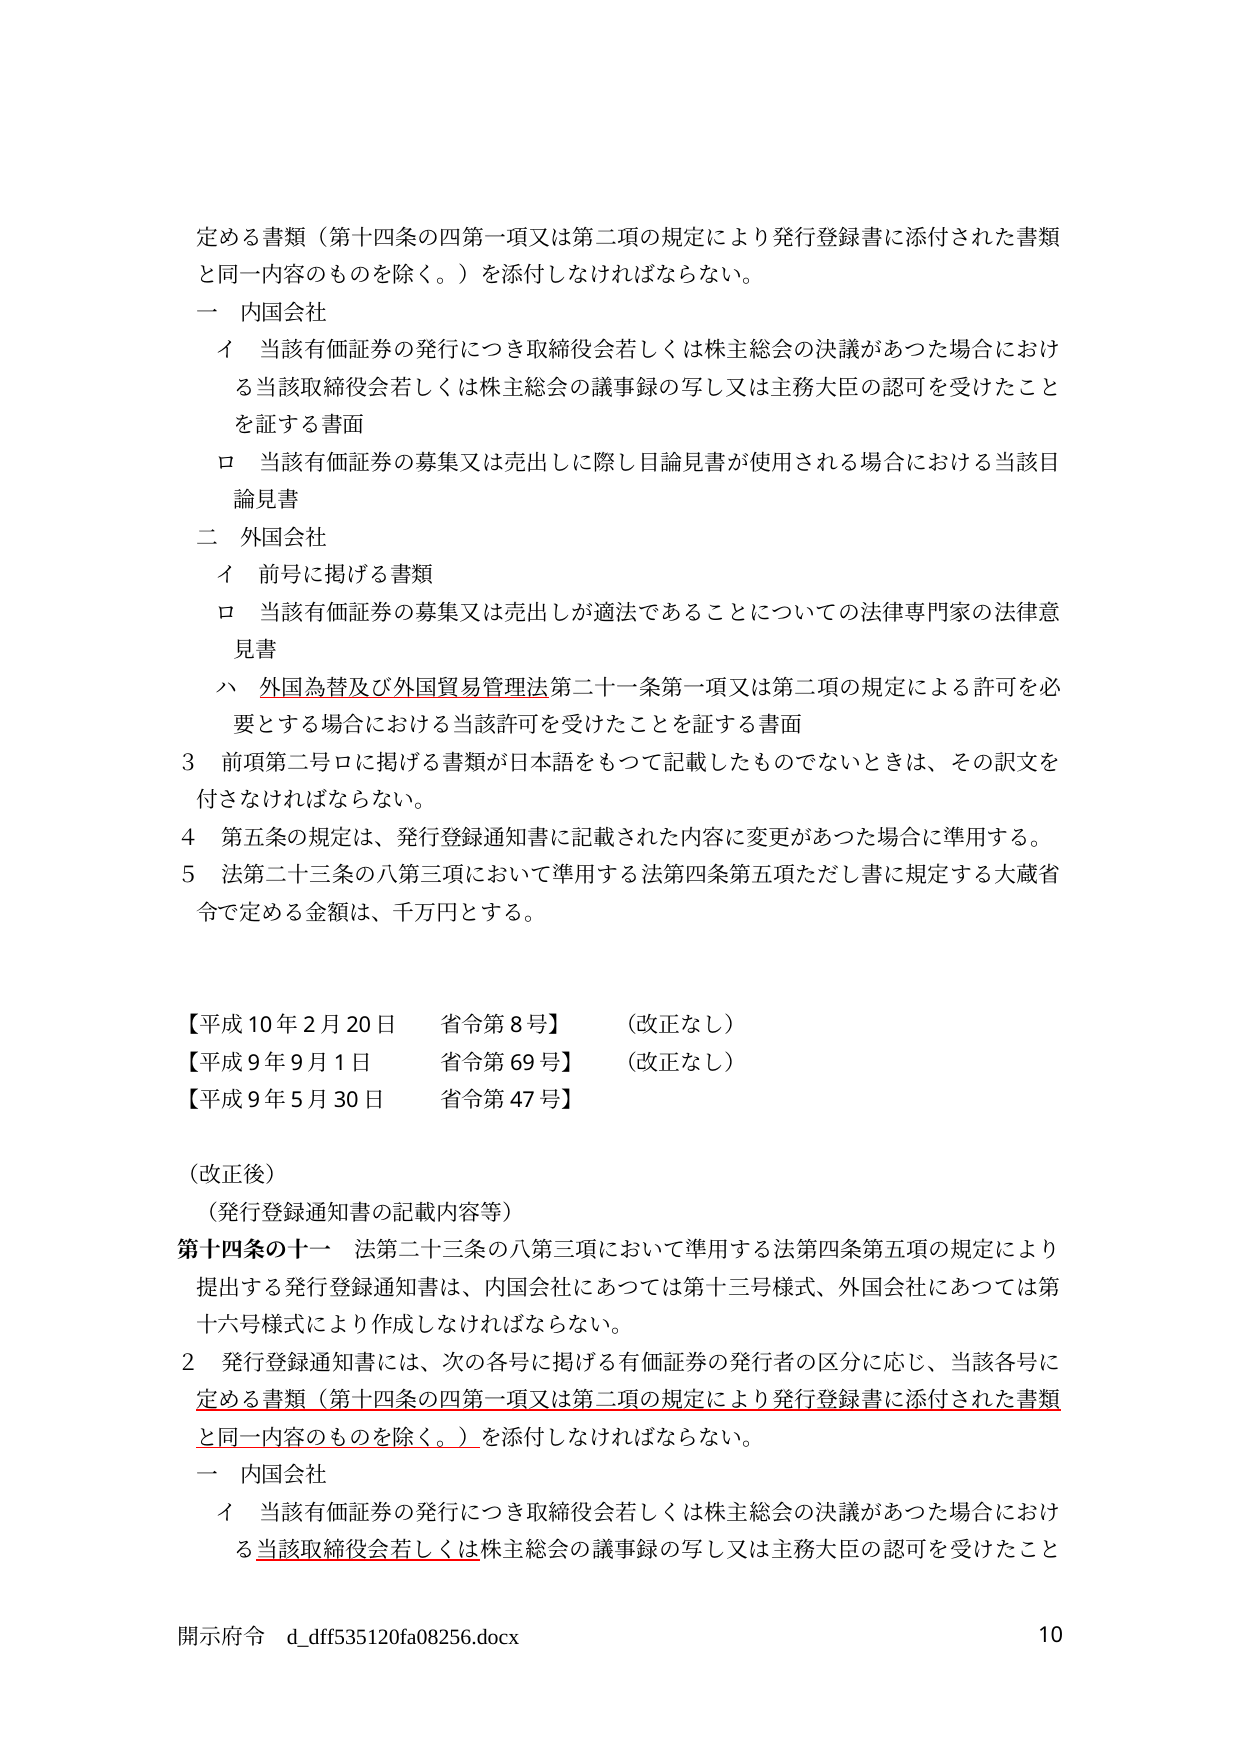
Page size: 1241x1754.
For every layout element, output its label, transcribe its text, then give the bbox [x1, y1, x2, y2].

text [215, 1492, 1063, 1567]
text ３ 前項第二号ロに掲げる書類が日本語をもつて記載したものでないときは、その訳文を付さなければならない。 [177, 742, 1063, 817]
text 二 外国会社 [196, 517, 1063, 554]
text イ 前号に掲げる書類 [215, 554, 1063, 592]
text 【平成9年9月1日 省令第69号】 （改正なし） [177, 1042, 1063, 1079]
text ２ 発行登録通知書には、次の各号に掲げる有価証券の発行者の区分に応じ、当該各号に定める書類（第十四条の四第一項又は第二項の規定により発行登録書に添付された書類と同一内容のものを除く。）を添付しなければならない。 [177, 1342, 1063, 1454]
text ５ 法第二十三条の八第三項において準用する法第四条第五項ただし書に規定する大蔵省令で定める金額は、千万円とする。 [177, 854, 1063, 929]
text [177, 217, 1063, 292]
text ロ 当該有価証券の募集又は売出しに際し目論見書が使用される場合における当該目論見書 [215, 442, 1063, 517]
text 一 内国会社 [196, 1454, 1063, 1492]
text （改正後） [177, 1154, 1063, 1192]
text 第十四条の十一 法第二十三条の八第三項において準用する法第四条第五項の規定により提出する発行登録通知書は、内国会社にあつては第十三号様式、外国会社にあつては第十六号様式により作成しなければならない。 [177, 1229, 1063, 1342]
text ロ 当該有価証券の募集又は売出しが適法であることについての法律専門家の法律意見書 [215, 592, 1063, 667]
text 【平成9年5月30日 省令第47号】 [177, 1079, 1063, 1117]
text 一 内国会社 [196, 292, 1063, 329]
text 【平成10年2月20日 省令第8号】 （改正なし） [177, 1004, 1063, 1042]
text ４ 第五条の規定は、発行登録通知書に記載された内容に変更があつた場合に準用する。 [177, 817, 1063, 854]
text イ 当該有価証券の発行につき取締役会若しくは株主総会の決議があつた場合における当該取締役会若しくは株主総会の議事録の写し又は主務大臣の認可を受けたことを証する書面 [215, 329, 1063, 442]
text ハ 外国為替及び外国貿易管理法第二十一条第一項又は第二項の規定による許可を必要とする場合における当該許可を受けたことを証する書面 [215, 667, 1063, 742]
text （発行登録通知書の記載内容等） [196, 1192, 1063, 1229]
